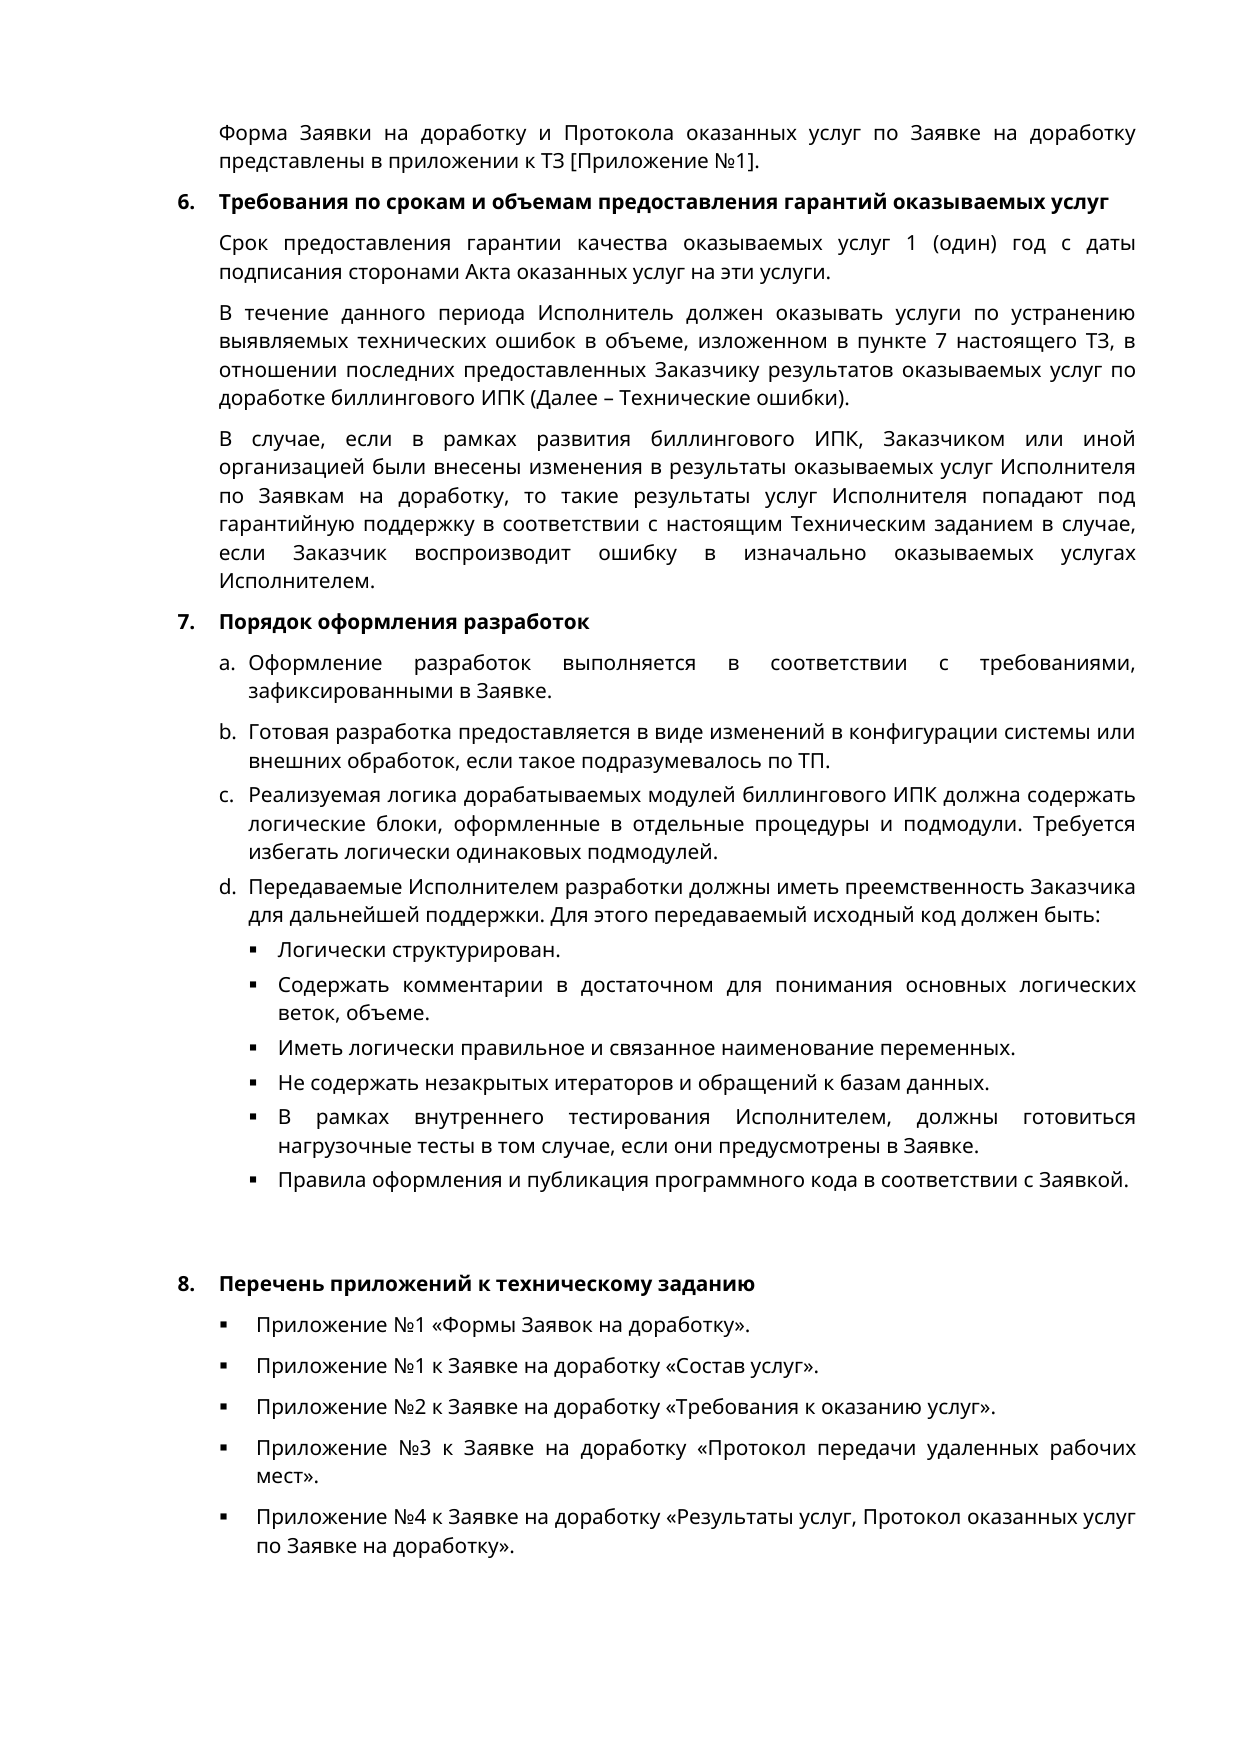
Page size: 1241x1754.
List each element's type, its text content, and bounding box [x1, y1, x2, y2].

list Приложение №3 к Заявке на доработку «Протокол передачи удаленных рабочих мест». [218, 1433, 1137, 1490]
list Не содержать незакрытых итераторов и обращений к базам данных. [248, 1068, 1137, 1096]
text Срок предоставления гарантии качества оказываемых услуг 1 (один) год с даты подписания сторонами Акта оказанных услуг на эти услуги. [218, 228, 1137, 285]
list Логически структурирован. [248, 935, 1137, 964]
text В случае, если в рамках развития биллингового ИПК, Заказчиком или иной организацией были внесены изменения в результаты оказываемых услуг Исполнителя по Заявкам на доработку, то такие результаты услуг Исполнителя попадают под гарантийную поддержку в соответствии с настоящим Техническим заданием в случае, если Заказчик воспроизводит ошибку в изначально оказываемых услугах Исполнителем. [218, 424, 1137, 595]
list Приложение №4 к Заявке на доработку «Результаты услуг, Протокол оказанных услуг по Заявке на доработку». [218, 1502, 1137, 1559]
list Содержать комментарии в достаточном для понимания основных логических веток, объеме. [248, 970, 1137, 1027]
list Передаваемые Исполнителем разработки должны иметь преемственность Заказчика для дальнейшей поддержки. Для этого передаваемый исходный код должен быть: [218, 872, 1137, 929]
list Перечень приложений к техническому заданию [177, 1269, 1137, 1298]
list Иметь логически правильное и связанное наименование переменных. [248, 1033, 1137, 1062]
list Порядок оформления разработок [177, 607, 1137, 636]
text В течение данного периода Исполнитель должен оказывать услуги по устранению выявляемых технических ошибок в объеме, изложенном в пункте 7 настоящего ТЗ, в отношении последних предоставленных Заказчику результатов оказываемых услуг по доработке биллингового ИПК (Далее – Технические ошибки). [218, 298, 1137, 412]
list Приложение №1 «Формы Заявок на доработку». [218, 1310, 1137, 1339]
list Оформление разработок выполняется в соответствии с требованиями, зафиксированными в Заявке. [218, 648, 1137, 705]
text Форма Заявки на доработку и Протокола оказанных услуг по Заявке на доработку представлены в приложении к ТЗ [Приложение №1]. [218, 118, 1137, 175]
list Приложение №2 к Заявке на доработку «Требования к оказанию услуг». [218, 1392, 1137, 1421]
list Требования по срокам и объемам предоставления гарантий оказываемых услуг [177, 187, 1137, 216]
list Приложение №1 к Заявке на доработку «Состав услуг». [218, 1351, 1137, 1379]
list В рамках внутреннего тестирования Исполнителем, должны готовиться нагрузочные тесты в том случае, если они предусмотрены в Заявке. [248, 1102, 1137, 1159]
list Реализуемая логика дорабатываемых модулей биллингового ИПК должна содержать логические блоки, оформленные в отдельные процедуры и подмодули. Требуется избегать логически одинаковых подмодулей. [218, 781, 1137, 866]
list Готовая разработка предоставляется в виде изменений в конфигурации системы или внешних обработок, если такое подразумевалось по ТП. [218, 717, 1137, 774]
list Правила оформления и публикация программного кода в соответствии с Заявкой. [248, 1166, 1137, 1194]
